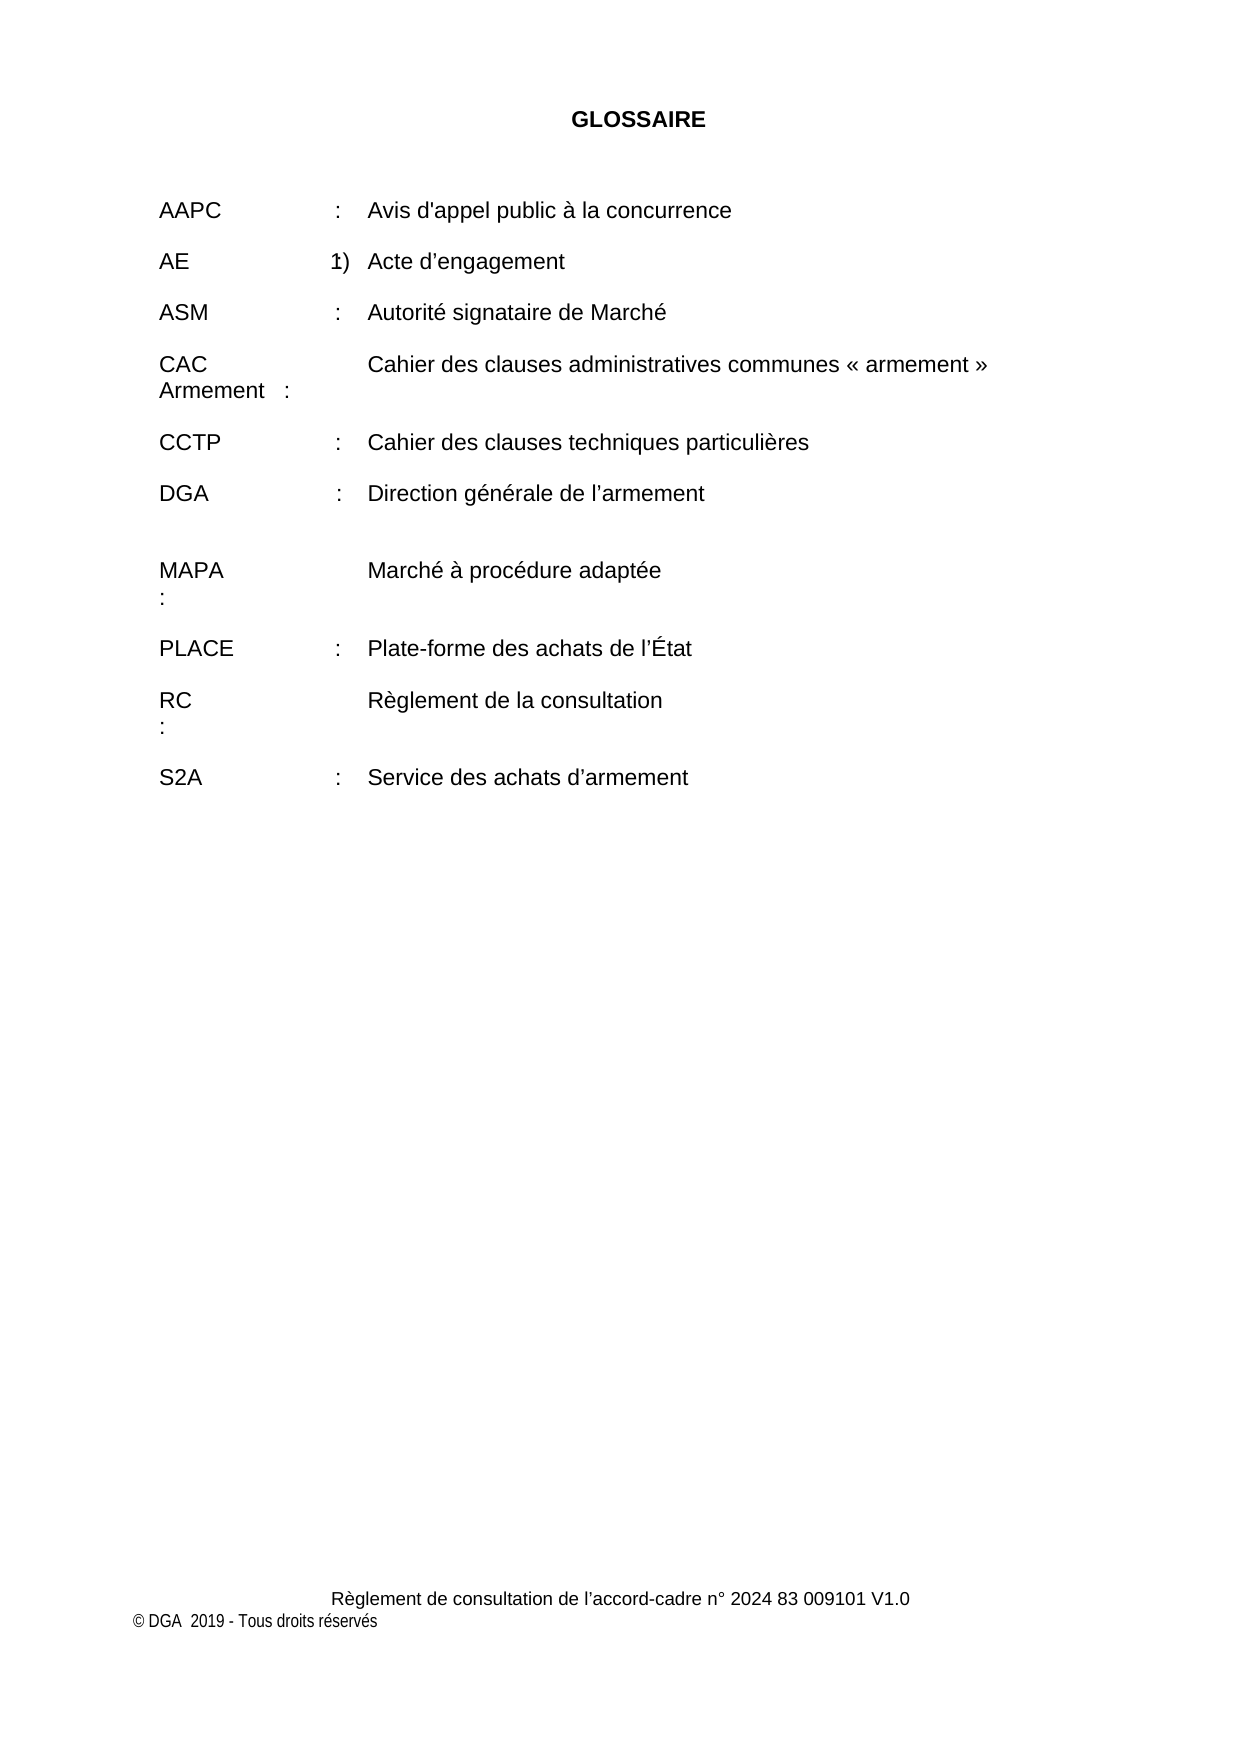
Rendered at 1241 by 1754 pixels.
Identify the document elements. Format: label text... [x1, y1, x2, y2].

table_cell Règlement de la consultation [356, 674, 1092, 752]
table_cell CCTP : [148, 416, 356, 467]
table_cell Acte d’engagement [356, 236, 1092, 287]
table_cell Autorité signataire de Marché [356, 287, 1092, 338]
table_cell AE : [148, 236, 356, 287]
table_cell Service des achats d’armement [356, 752, 1092, 803]
table_cell Plate-forme des achats de l’État [356, 623, 1092, 674]
table_cell PLACE : [148, 623, 356, 674]
table_cell RC : [148, 674, 356, 752]
text GLOSSAIRE [185, 106, 1092, 133]
table_cell Cahier des clauses administratives communes « armement » [356, 338, 1092, 416]
table_cell CAC Armement : [148, 338, 356, 416]
table_cell S2A : [148, 752, 356, 803]
table_cell DGA : MAPA : [148, 467, 356, 623]
table_cell Direction générale de l’armement Marché à procédure adaptée [356, 467, 1092, 623]
table_cell Cahier des clauses techniques particulières [356, 416, 1092, 467]
table_cell ASM : [148, 287, 356, 338]
table_header Avis d'appel public à la concurrence [356, 184, 1092, 236]
table_header AAPC : [148, 184, 356, 236]
